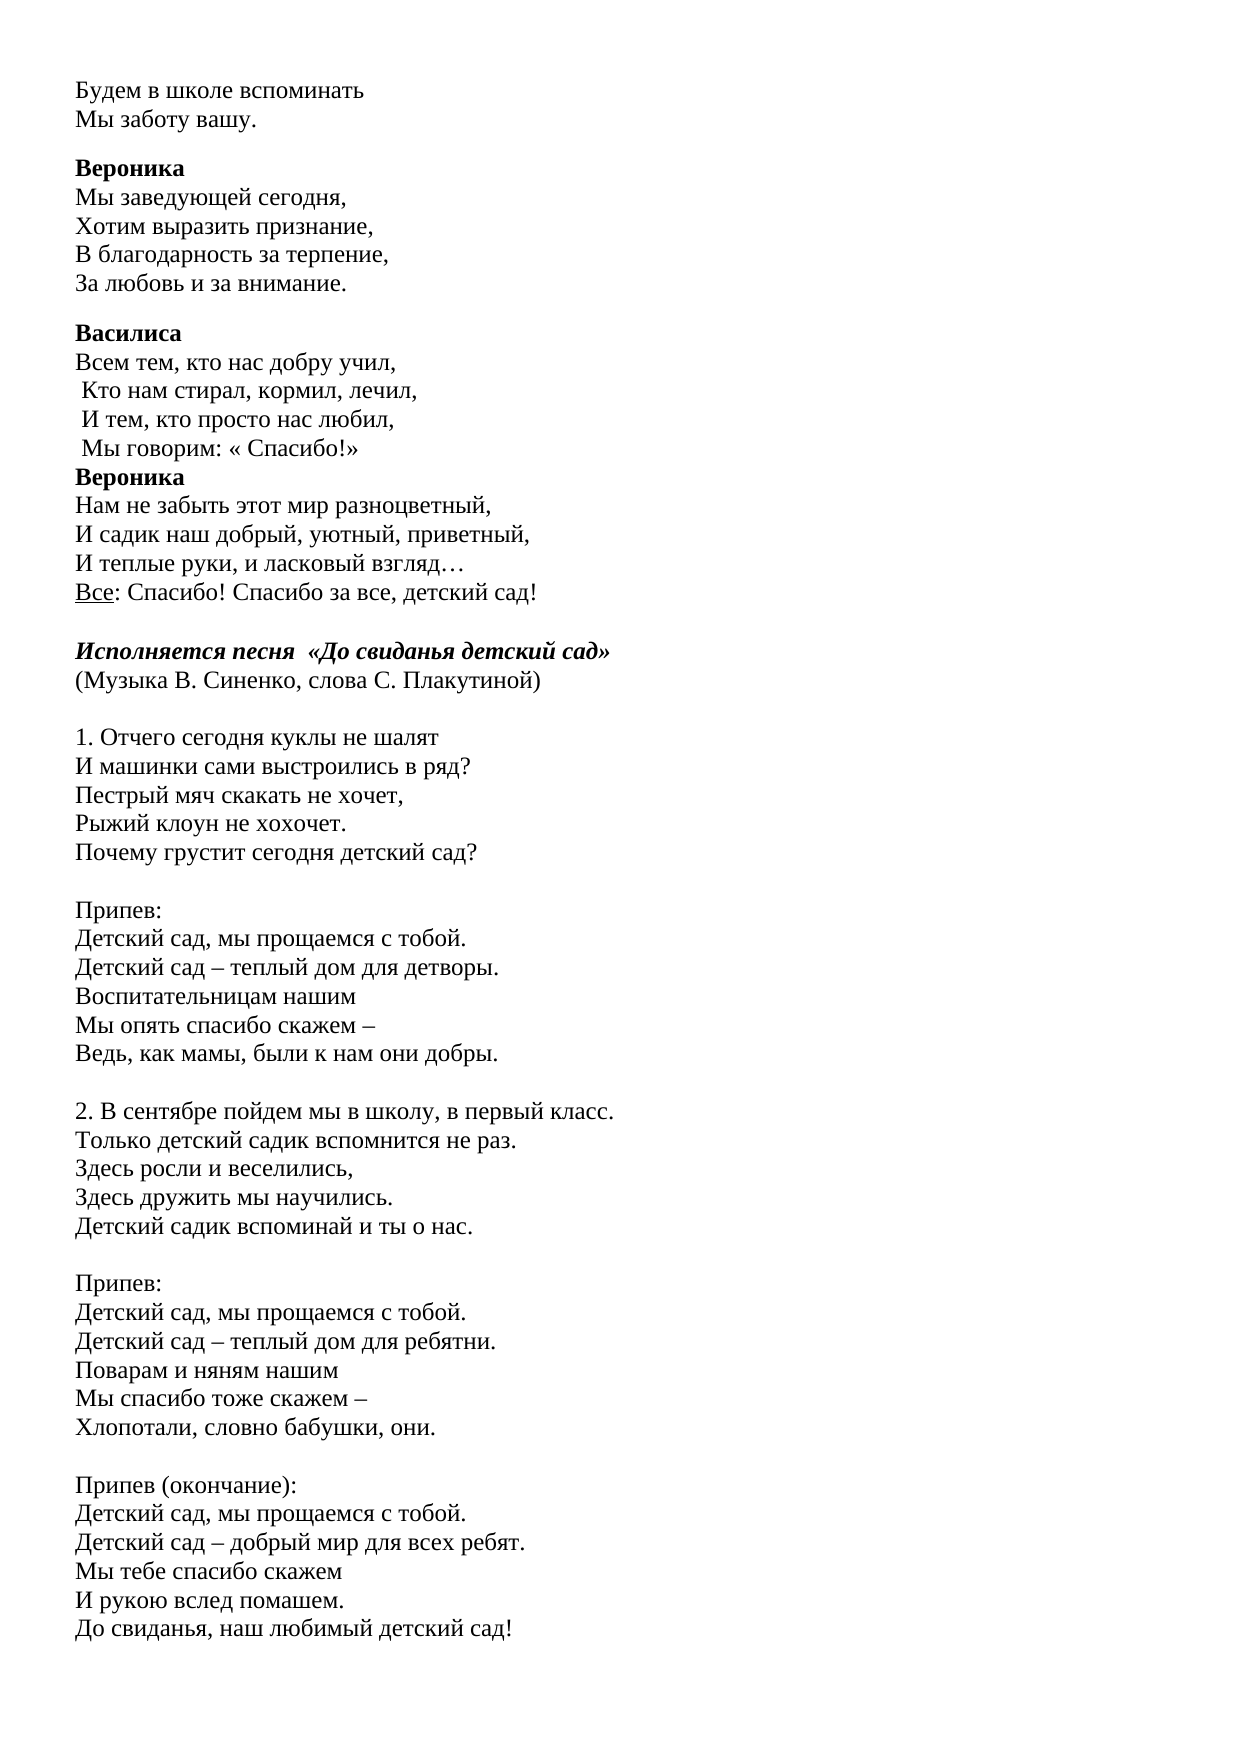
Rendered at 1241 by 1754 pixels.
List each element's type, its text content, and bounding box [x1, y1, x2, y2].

text Вероника [75, 153, 1165, 182]
text Всем тем, кто нас добру учил, [75, 347, 1165, 375]
text 1. Отчего сегодня куклы не шалят И машинки сами выстроились в ряд? Пестрый мяч скакать не хочет, Рыжий клоун не хохочет. Почему грустит сегодня детский сад? Припев: Детский сад, мы прощаемся с тобой. Детский сад – теплый дом для детворы. Воспитательницам нашим Мы опять спасибо скажем – Ведь, как мамы, были к нам они добры. 2. В сентябре пойдем мы в школу, в первый класс. Только детский садик вспомнится не раз. Здесь росли и веселились, Здесь дружить мы научились. Детский садик вспоминай и ты о нас. Припев: Детский сад, мы прощаемся с тобой. Детский сад – теплый дом для ребятни. Поварам и няням нашим Мы спасибо тоже скажем – Хлопотали, словно бабушки, они. Припев (окончание): Детский сад, мы прощаемся с тобой. Детский сад – добрый мир для всех ребят. Мы тебе спасибо скажем И рукою вслед помашем. До свиданья, наш любимый детский сад! [75, 722, 1165, 1642]
text Кто нам стирал, кормил, лечил, [75, 375, 1165, 404]
text Мы заведующей сегодня, Хотим выразить признание, В благодарность за терпение, За любовь и за внимание. [75, 182, 1165, 297]
text Мы говорим: « Спасибо!» [75, 433, 1165, 462]
text И тем, кто просто нас любил, [75, 404, 1165, 433]
text Нам не забыть этот мир разноцветный, [75, 490, 1165, 519]
text И теплые руки, и ласковый взгляд… [75, 548, 1165, 577]
text Все: Спасибо! Спасибо за все, детский сад! [75, 577, 1165, 605]
text Нянечке спасибо скажем Мы любимой нашей. Будем в школе вспоминать Мы заботу вашу. [257, 75, 1165, 132]
text Вероника [75, 462, 1165, 490]
text И садик наш добрый, уютный, приветный, [75, 519, 1165, 548]
text (Музыка В. Синенко, слова С. Плакутиной) [75, 665, 1165, 693]
text Исполняется песня «До свиданья детский сад» [75, 636, 1165, 665]
text Василиса [75, 318, 1165, 347]
